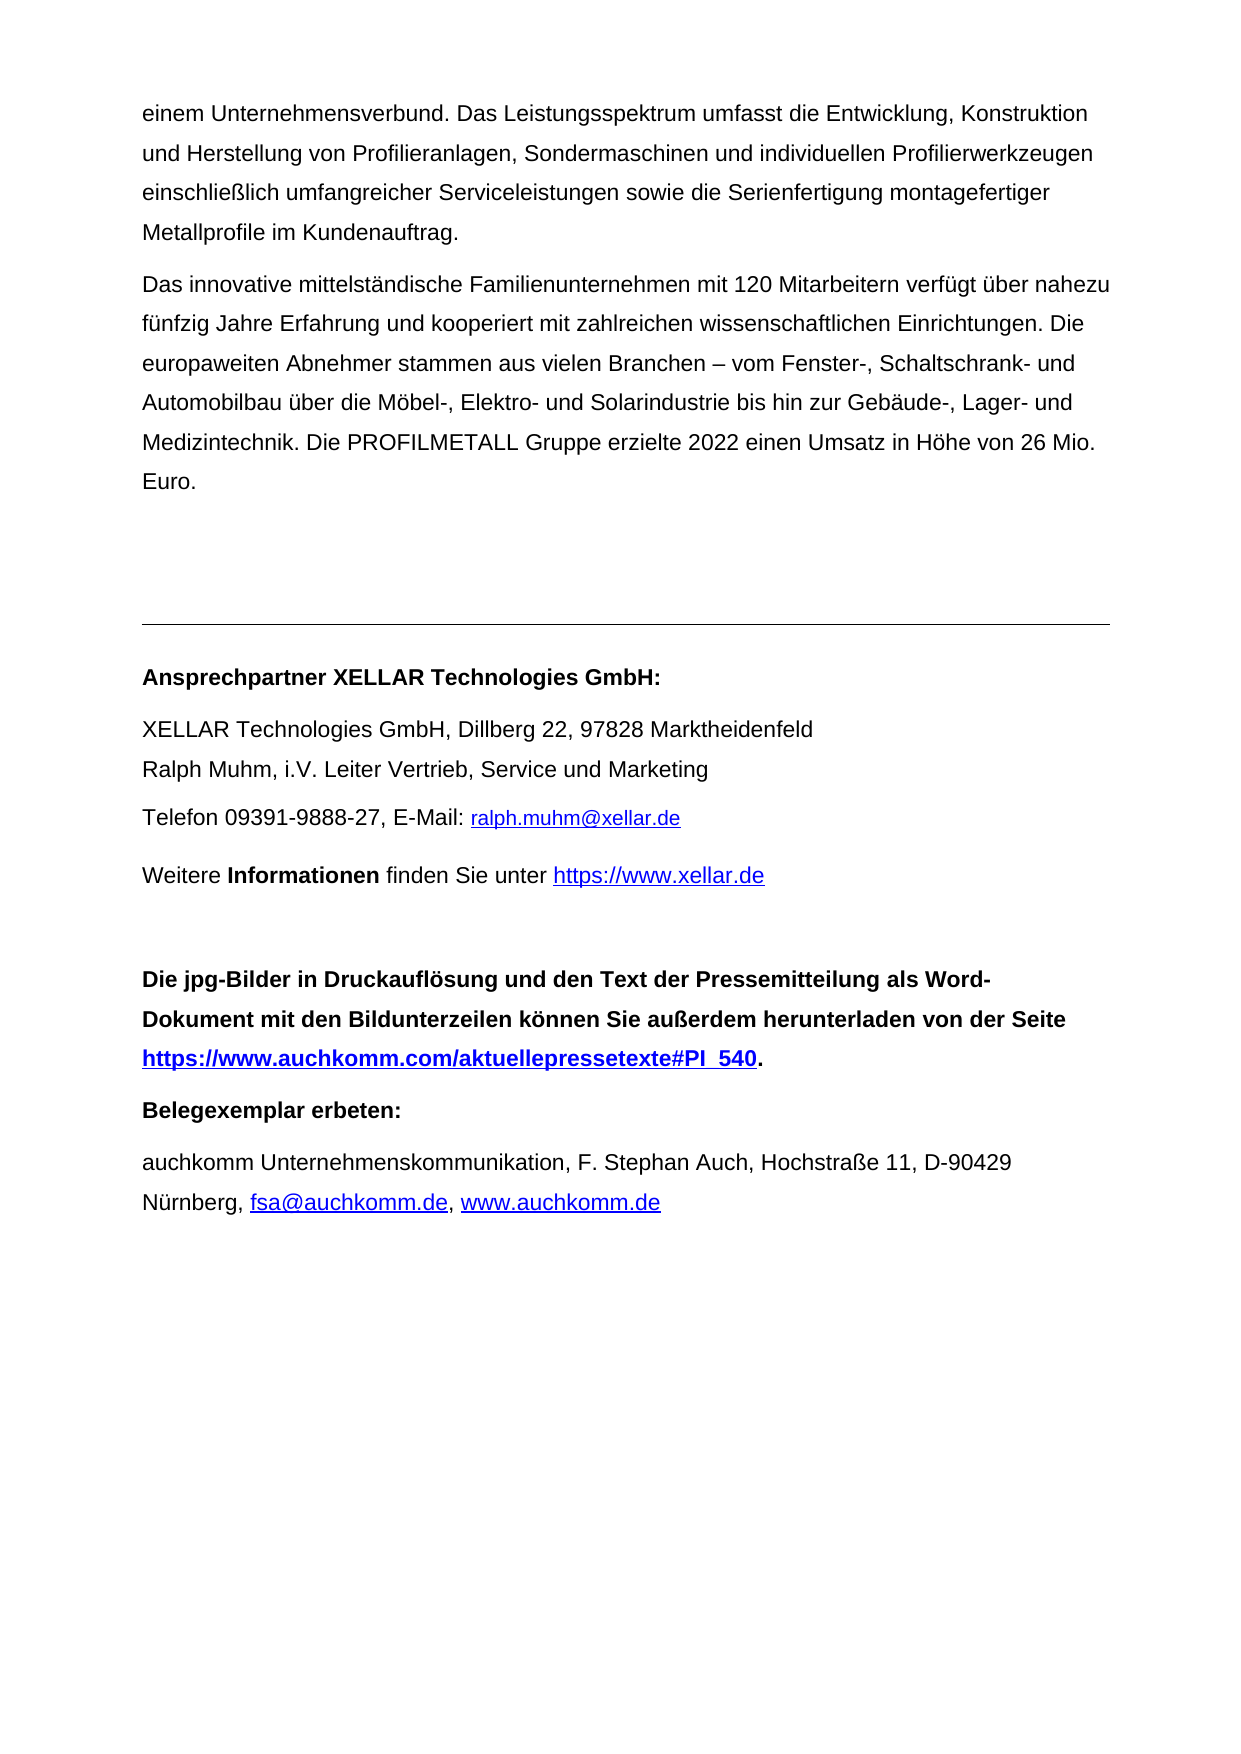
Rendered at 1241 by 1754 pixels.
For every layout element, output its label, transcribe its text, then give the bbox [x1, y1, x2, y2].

text XELLAR Technologies GmbH, Dillberg 22, 97828 Marktheidenfeld Ralph Muhm, i.V. Leiter Vertrieb, Service und Marketing Telefon 09391-9888-27, E-Mail: ralph.muhm@xellar.de [142, 716, 1110, 833]
text Die jpg-Bilder in Druckauflösung und den Text der Pressemitteilung als Word-Dokument mit den Bildunterzeilen können Sie außerdem herunterladen von der Seite https://www.auchkomm.com/aktuellepressetexte#PI_540. [142, 966, 1110, 1072]
text Ansprechpartner XELLAR Technologies GmbH: [142, 664, 1110, 690]
text auchkomm Unternehmenskommunikation, F. Stephan Auch, Hochstraße 11, D-90429 Nürnberg, fsa@auchkomm.de, www.auchkomm.de [142, 1149, 1110, 1215]
text Weitere Informationen finden Sie unter https://www.xellar.de [142, 862, 1110, 889]
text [142, 100, 1110, 245]
text Das innovative mittelständische Familienunternehmen mit 120 Mitarbeitern verfügt über nahezu fünfzig Jahre Erfahrung und kooperiert mit zahlreichen wissenschaftlichen Einrichtungen. Die europaweiten Abnehmer stammen aus vielen Branchen – vom Fenster-, Schaltschrank- und Automobilbau über die Möbel-, Elektro- und Solarindustrie bis hin zur Gebäude-, Lager- und Medizintechnik. Die PROFILMETALL Gruppe erzielte 2022 einen Umsatz in Höhe von 26 Mio. Euro. [142, 271, 1110, 494]
text Belegexemplar erbeten: [142, 1097, 1110, 1124]
